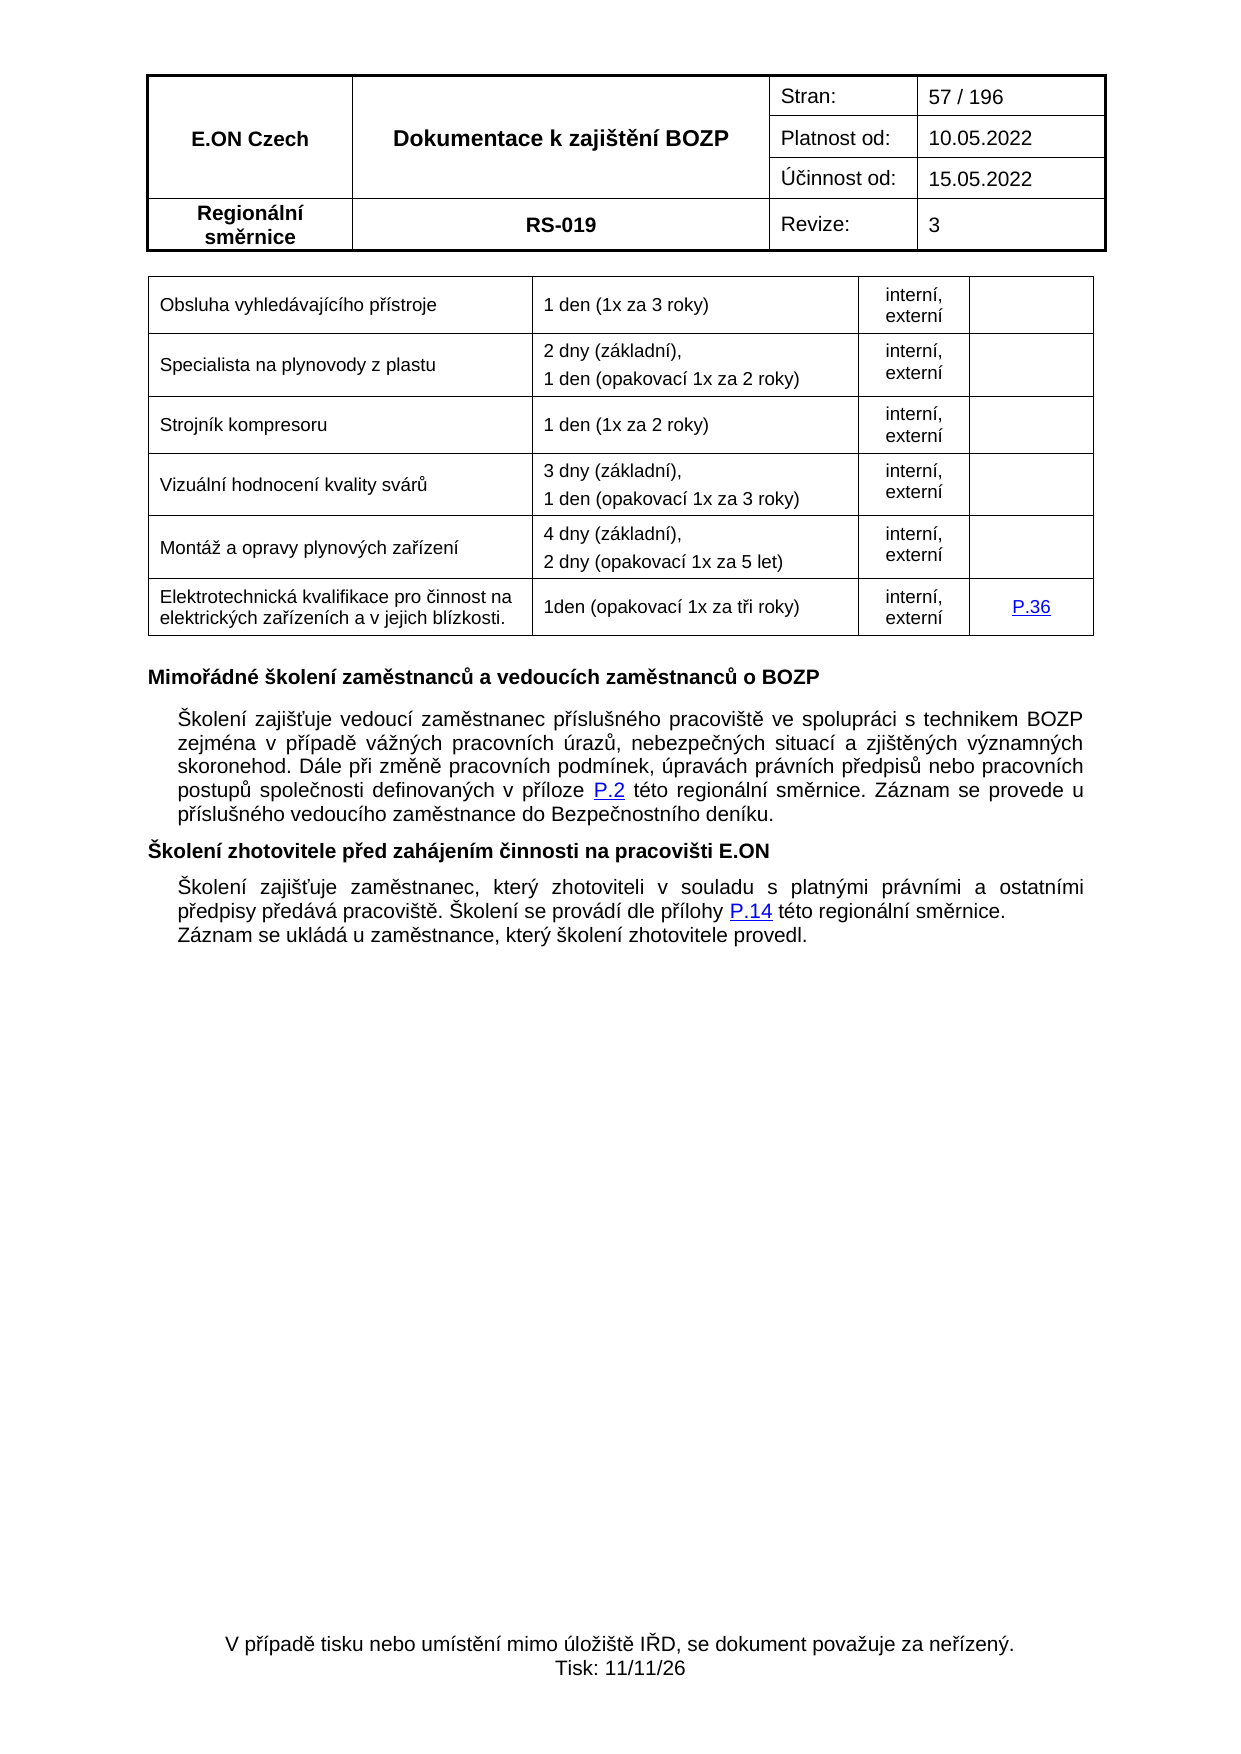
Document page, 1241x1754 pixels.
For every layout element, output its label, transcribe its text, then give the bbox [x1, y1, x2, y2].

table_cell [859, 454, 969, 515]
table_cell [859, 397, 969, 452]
text Školení zhotovitele před zahájením činnosti na pracovišti E.ON [148, 839, 1085, 863]
text Mimořádné školení zaměstnanců a vedoucích zaměstnanců o BOZP [148, 665, 1085, 689]
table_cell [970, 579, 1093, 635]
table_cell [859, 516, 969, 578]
text Školení zajišťuje vedoucí zaměstnanec příslušného pracoviště ve spolupráci s technikem BOZP zejména v případě vážných pracovních úrazů, nebezpečných situací a zjištěných významných skoronehod. Dále při změně pracovních podmínek, úpravách právních předpisů nebo pracovních postupů společnosti definovaných v příloze P.2 této regionální směrnice. Záznam se provede u příslušného vedoucího zaměstnance do Bezpečnostního deníku. [177, 706, 1085, 826]
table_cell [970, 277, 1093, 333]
text Školení zajišťuje zaměstnanec, který zhotoviteli v souladu s platnými právními a ostatními předpisy předává pracoviště. Školení se provádí dle přílohy P.14 této regionální směrnice. [177, 875, 1085, 923]
text Záznam se ukládá u zaměstnance, který školení zhotovitele provedl. [177, 923, 1085, 947]
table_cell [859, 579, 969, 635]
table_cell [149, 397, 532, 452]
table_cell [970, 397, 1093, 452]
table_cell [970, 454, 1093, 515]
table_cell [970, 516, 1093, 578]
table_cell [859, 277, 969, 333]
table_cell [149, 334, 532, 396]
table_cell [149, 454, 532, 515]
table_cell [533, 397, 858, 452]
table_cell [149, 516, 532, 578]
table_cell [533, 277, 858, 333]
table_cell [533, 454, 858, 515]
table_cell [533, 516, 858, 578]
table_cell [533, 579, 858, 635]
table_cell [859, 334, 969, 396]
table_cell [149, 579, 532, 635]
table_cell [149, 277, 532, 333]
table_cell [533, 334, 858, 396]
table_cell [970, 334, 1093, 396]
